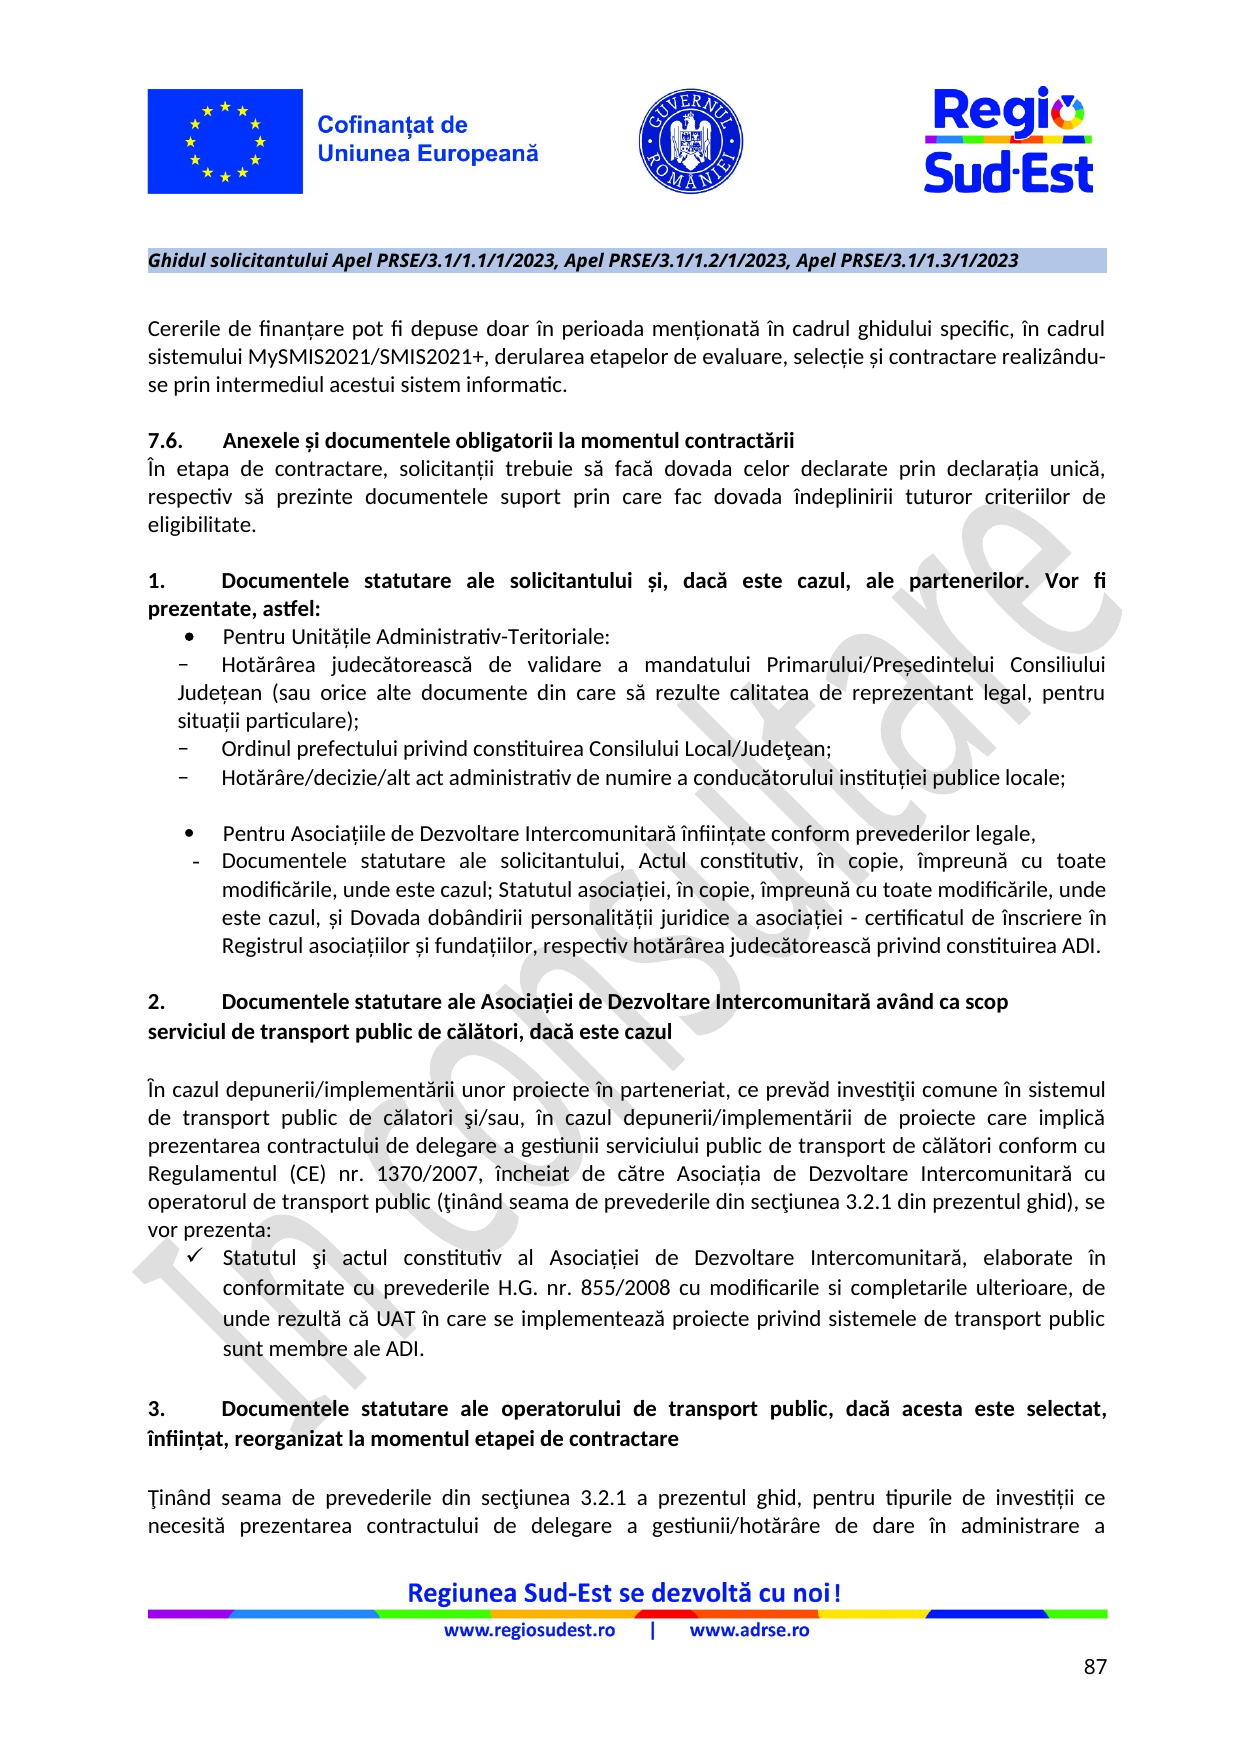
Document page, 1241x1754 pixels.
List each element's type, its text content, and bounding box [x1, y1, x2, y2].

list Pentru Unitățile Administrativ-Teritoriale: [185, 622, 1107, 651]
list Hotărârea judecătorească de validare a mandatului Primarului/Președintelui Consiliului Județean (sau orice alte documente din care să rezulte calitatea de reprezentant legal, pentru situații particulare); [177, 651, 1107, 734]
list Statutul şi actul constitutiv al Asociației de Dezvoltare Intercomunitară, elaborate în conformitate cu prevederile H.G. nr. 855/2008 cu modificarile si completarile ulterioare, de unde rezultă că UAT în care se implementează proiecte privind sistemele de transport public sunt membre ale ADI. [185, 1243, 1107, 1362]
list Pentru Asociațiile de Dezvoltare Intercomunitară înființate conform prevederilor legale, [185, 819, 1107, 847]
text Ȋn cazul depunerii/implementării unor proiecte în parteneriat, ce prevăd investiţii comune în sistemul de transport public de călatori şi/sau, în cazul depunerii/implementării de proiecte care implică prezentarea contractului de delegare a gestiunii serviciului public de transport de călători conform cu Regulamentul (CE) nr. 1370/2007, încheiat de către Asociația de Dezvoltare Intercomunitară cu operatorul de transport public (ţinând seama de prevederile din secţiunea 3.2.1 din prezentul ghid), se vor prezenta: [148, 1075, 1107, 1243]
text serviciul de transport public de călători, dacă este cazul [148, 1017, 1107, 1045]
list Hotărâre/decizie/alt act administrativ de numire a conducătorului instituției publice locale; [177, 763, 1107, 791]
picture [147, 1582, 1108, 1640]
list Documentele statutare ale operatorului de transport public, dacă acesta este selectat, înființat, reorganizat la momentul etapei de contractare [148, 1394, 1107, 1453]
text În etapa de contractare, solicitanții trebuie să facă dovada celor declarate prin declarația unică, respectiv să prezinte documentele suport prin care fac dovada îndeplinirii tuturor criteriilor de eligibilitate. [148, 454, 1107, 538]
list Documentele statutare ale solicitantului și, dacă este cazul, ale partenerilor. Vor fi prezentate, astfel: [148, 566, 1107, 622]
text Cererile de finanțare pot fi depuse doar în perioada menționată în cadrul ghidului specific, în cadrul sistemului MySMIS2021/SMIS2021+, derularea etapelor de evaluare, selecție și contractare realizându-se prin intermediul acestui sistem informatic. [148, 314, 1107, 398]
picture [147, 86, 1093, 195]
list Ordinul prefectului privind constituirea Consilului Local/Judeţean; [177, 734, 1107, 763]
subtitle Anexele şi documentele obligatorii la momentul contractării [148, 426, 1107, 454]
list Documentele statutare ale Asociației de Dezvoltare Intercomunitară având ca scop [148, 987, 1107, 1015]
list Documentele statutare ale solicitantului, Actul constitutiv, în copie, împreună cu toate modificările, unde este cazul; Statutul asociaţiei, în copie, împreună cu toate modificările, unde este cazul, şi Dovada dobândirii personalităţii juridice a asociaţiei - certificatul de înscriere în Registrul asociaţiilor şi fundaţiilor, respectiv hotărârea judecătorească privind constituirea ADI. [192, 847, 1107, 959]
